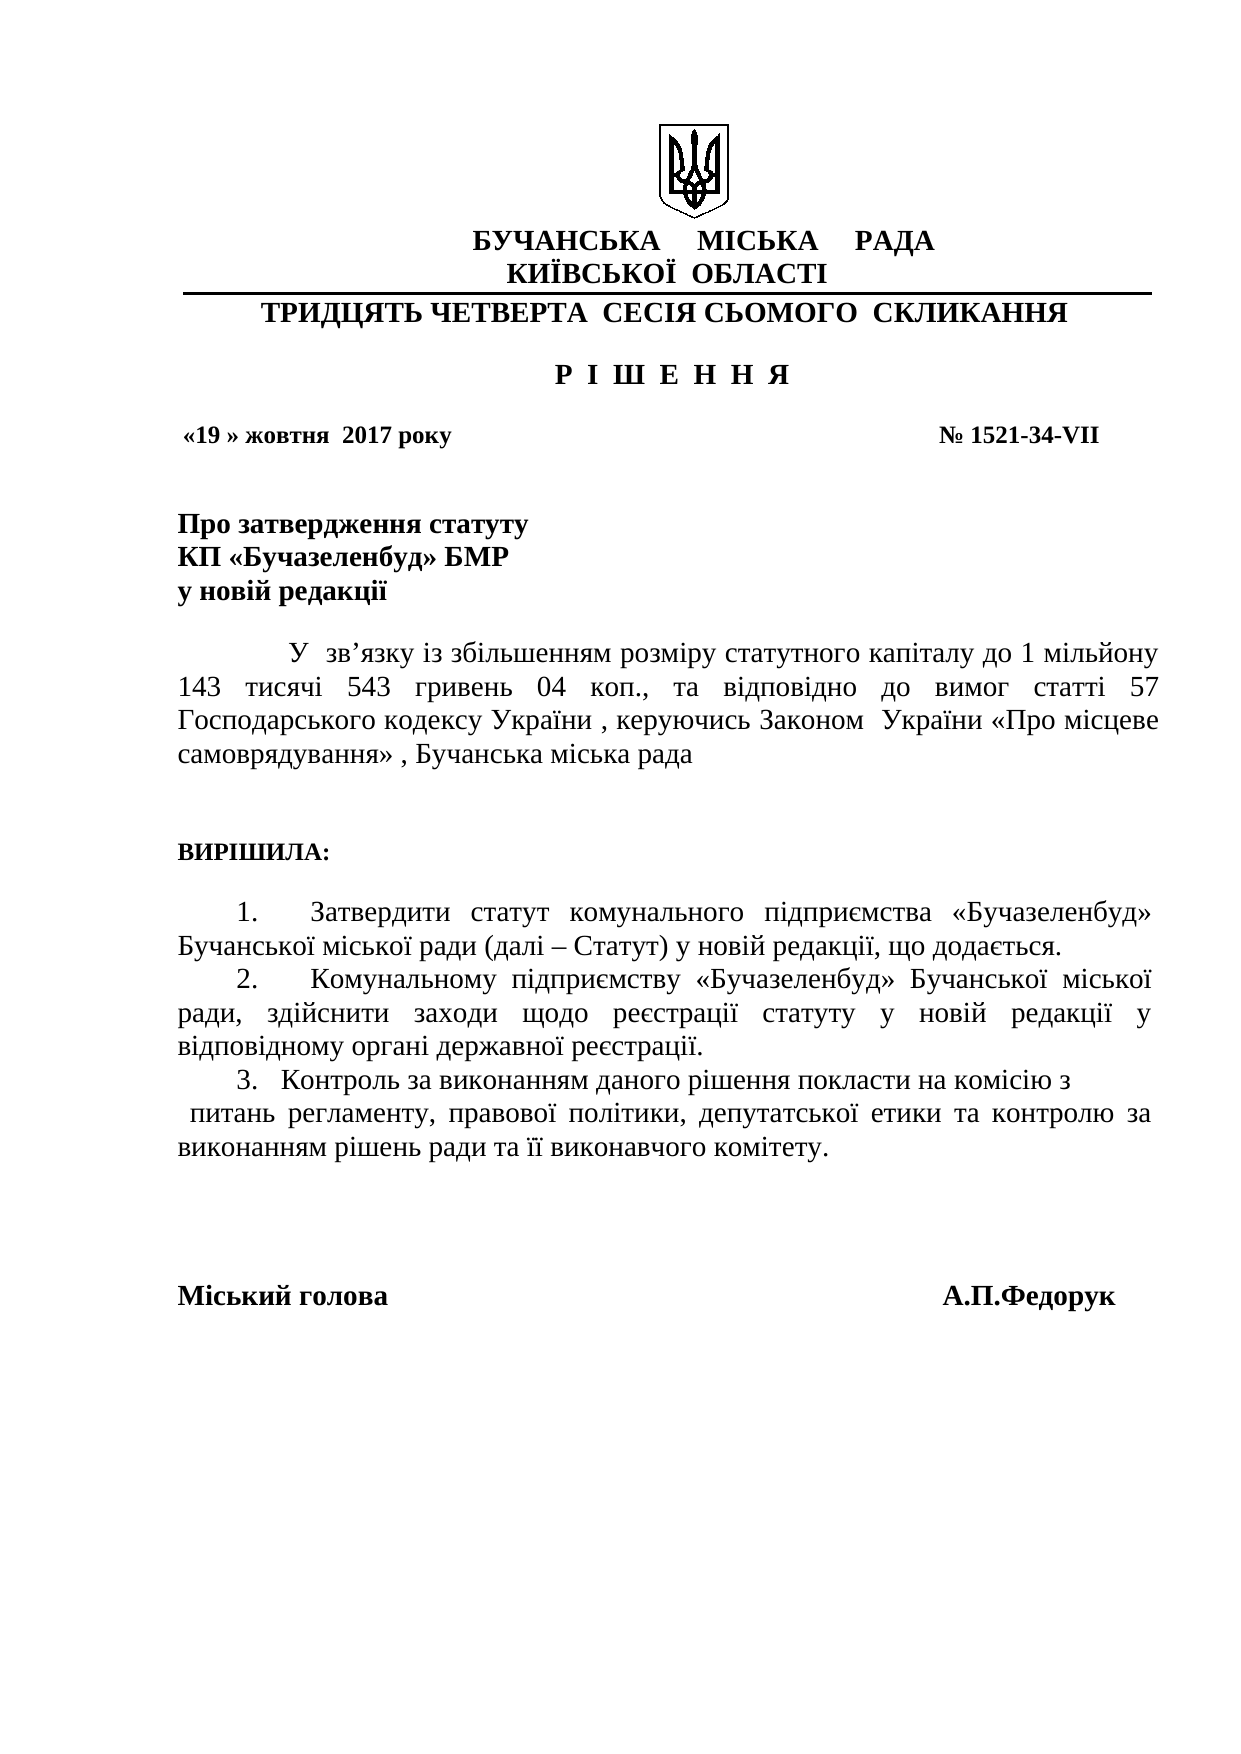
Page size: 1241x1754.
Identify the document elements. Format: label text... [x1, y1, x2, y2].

subtitle БУЧАНСЬКА МІСЬКА РАДА [398, 223, 1152, 256]
subtitle ТРИДЦЯТЬ ЧЕТВЕРТА СЕСІЯ СЬОМОГО СКЛИКАННЯ [177, 295, 1152, 329]
list Затвердити статут комунального підприємства «Бучазеленбуд» Бучанської міської ради (далі – Статут) у новій редакції, що додається. [177, 894, 1152, 961]
text ВИРІШИЛА: [177, 837, 1152, 865]
text Міський голова А.П.Федорук [177, 1278, 1152, 1311]
list Комунальному підприємству «Бучазеленбуд» Бучанської міської ради, здійснити заходи щодо реєстрації статуту у новій редакції у відповідному органі державної реєстрації. [177, 961, 1152, 1062]
text Р І Ш Е Н Н Я [177, 357, 1152, 391]
text питань регламенту, правової політики, депутатської етики та контролю за виконанням рішень ради та її виконавчого комітету. [177, 1095, 1152, 1162]
text КП «Бучазеленбуд» БМР [177, 539, 1152, 573]
subtitle КИЇВСЬКОЇ ОБЛАСТІ [183, 256, 1152, 292]
text у новій редакції [177, 573, 1152, 607]
subtitle «19 » жовтня 2017 року № 1521-34-VII [183, 420, 1152, 448]
text Про затвердження статуту [177, 506, 1152, 539]
list Контроль за виконанням даного рішення покласти на комісію з [236, 1062, 1152, 1095]
text У зв’язку із збільшенням розміру статутного капіталу до 1 мільйону 143 тисячі 543 гривень 04 коп., та відповідно до вимог статті 57 Господарського кодексу України , керуючись Законом України «Про місцеве самоврядування» , Бучанська міська рада [177, 635, 1160, 769]
